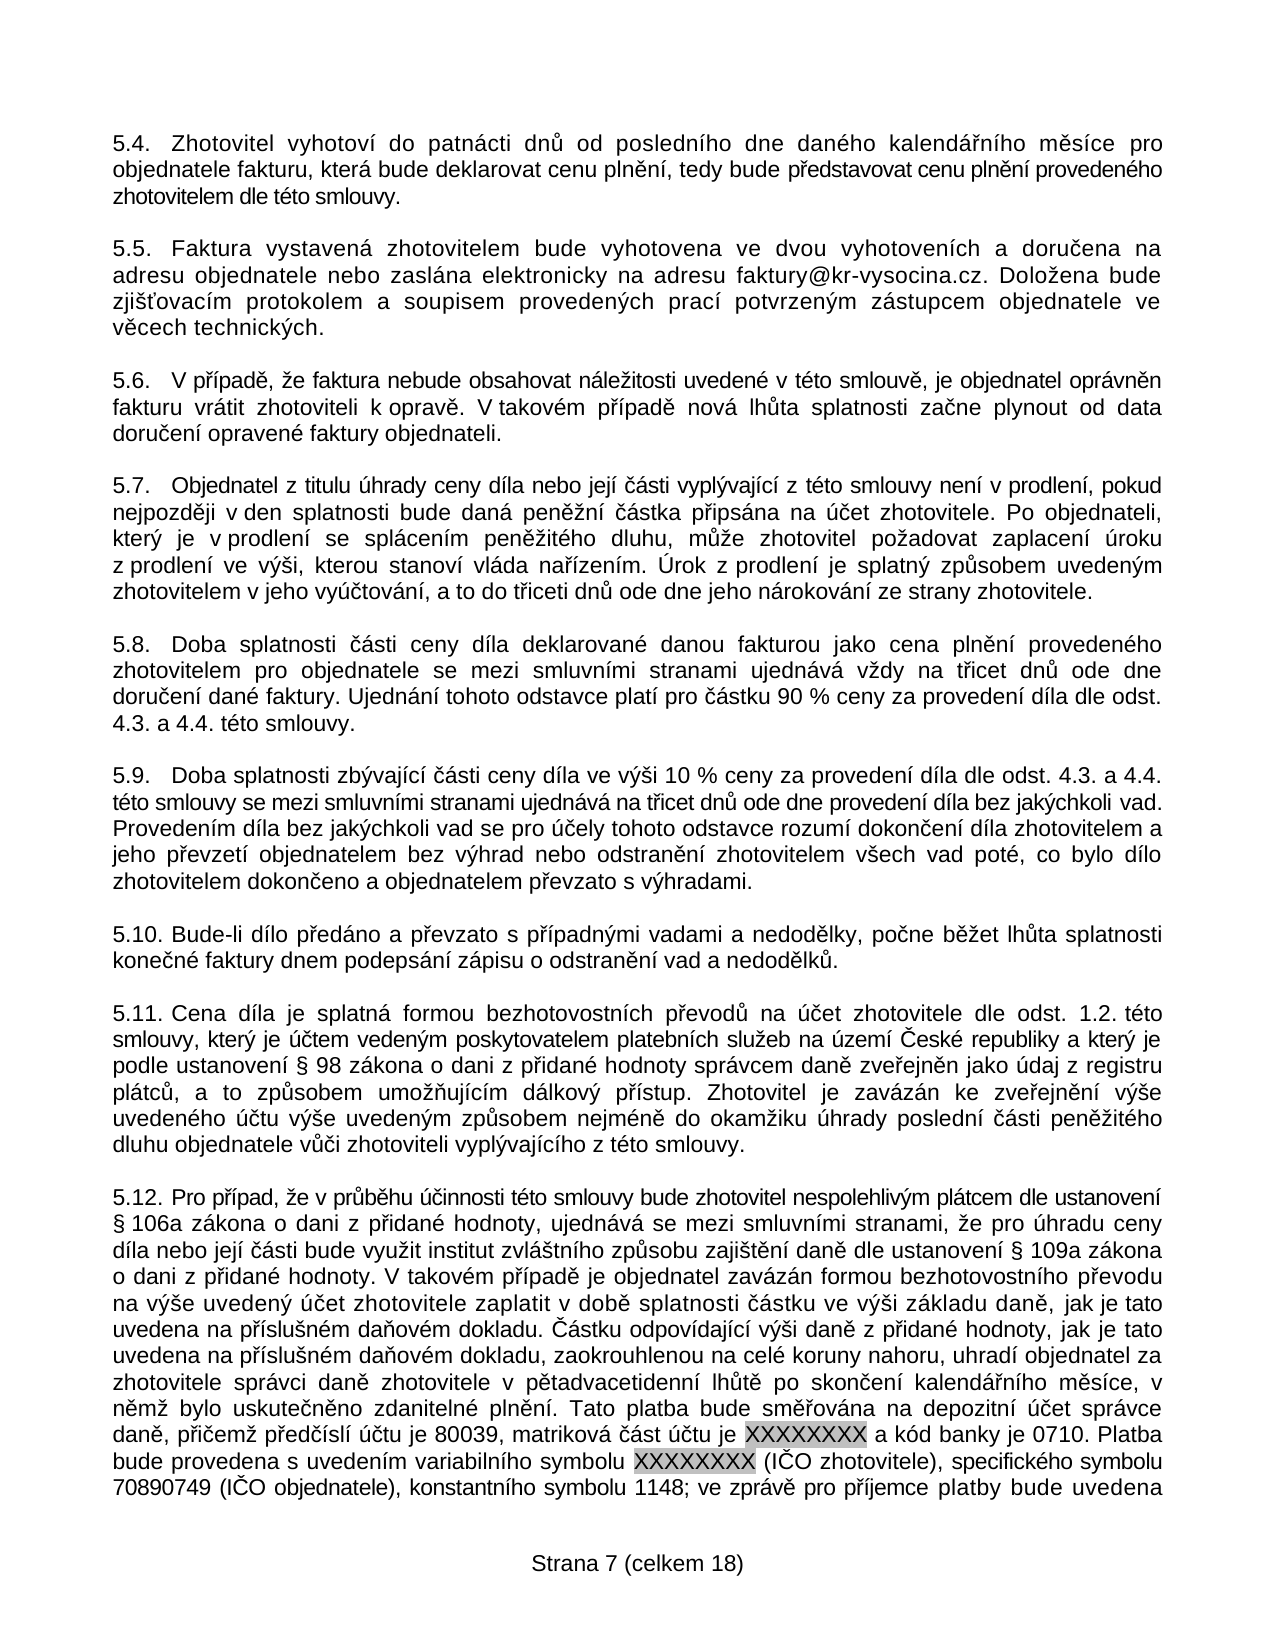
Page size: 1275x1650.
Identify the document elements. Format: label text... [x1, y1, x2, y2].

list V případě, že faktura nebude obsahovat náležitosti uvedené v této smlouvě, je objednatel oprávněn fakturu vrátit zhotoviteli k opravě. V takovém případě nová lhůta splatnosti začne plynout od data doručení opravené faktury objednateli. [112, 367, 1163, 446]
list Doba splatnosti části ceny díla deklarované danou fakturou jako cena plnění provedeného zhotovitelem pro objednatele se mezi smluvními stranami ujednává vždy na třicet dnů ode dne doručení dané faktury. Ujednání tohoto odstavce platí pro částku 90 % ceny za provedení díla dle odst. 4.3. a 4.4. této smlouvy. [112, 631, 1163, 736]
list Bude-li dílo předáno a převzato s případnými vadami a nedodělky, počne běžet lhůta splatnosti konečné faktury dnem podepsání zápisu o odstranění vad a nedodělků. [112, 921, 1163, 973]
list Zhotovitel vyhotoví do patnácti dnů od posledního dne daného kalendářního měsíce pro objednatele fakturu, která bude deklarovat cenu plnění, tedy bude představovat cenu plnění provedeného zhotovitelem dle této smlouvy. [112, 130, 1163, 209]
list Doba splatnosti zbývající části ceny díla ve výši 10 % ceny za provedení díla dle odst. 4.3. a 4.4. této smlouvy se mezi smluvními stranami ujednává na třicet dnů ode dne provedení díla bez jakýchkoli vad. Provedením díla bez jakýchkoli vad se pro účely tohoto odstavce rozumí dokončení díla zhotovitelem a jeho převzetí objednatelem bez výhrad nebo odstranění zhotovitelem všech vad poté, co bylo dílo zhotovitelem dokončeno a objednatelem převzato s výhradami. [112, 762, 1163, 894]
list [112, 1184, 1163, 1500]
list Cena díla je splatná formou bezhotovostních převodů na účet zhotovitele dle odst. 1.2. této smlouvy, který je účtem vedeným poskytovatelem platebních služeb na území České republiky a který je podle ustanovení § 98 zákona o dani z přidané hodnoty správcem daně zveřejněn jako údaj z registru plátců, a to způsobem umožňujícím dálkový přístup. Zhotovitel je zavázán ke zveřejnění výše uvedeného účtu výše uvedeným způsobem nejméně do okamžiku úhrady poslední části peněžitého dluhu objednatele vůči zhotoviteli vyplývajícího z této smlouvy. [112, 999, 1163, 1158]
list Faktura vystavená zhotovitelem bude vyhotovena ve dvou vyhotoveních a doručena na adresu objednatele nebo zaslána elektronicky na adresu faktury@kr-vysocina.cz. Doložena bude zjišťovacím protokolem a soupisem provedených prací potvrzeným zástupcem objednatele ve věcech technických. [112, 235, 1163, 341]
list Objednatel z titulu úhrady ceny díla nebo její části vyplývající z této smlouvy není v prodlení, pokud nejpozději v den splatnosti bude daná peněžní částka připsána na účet zhotovitele. Po objednateli, který je v prodlení se splácením peněžitého dluhu, může zhotovitel požadovat zaplacení úroku z prodlení ve výši, kterou stanoví vláda nařízením. Úrok z prodlení je splatný způsobem uvedeným zhotovitelem v jeho vyúčtování, a to do třiceti dnů ode dne jeho nárokování ze strany zhotovitele. [112, 472, 1163, 604]
